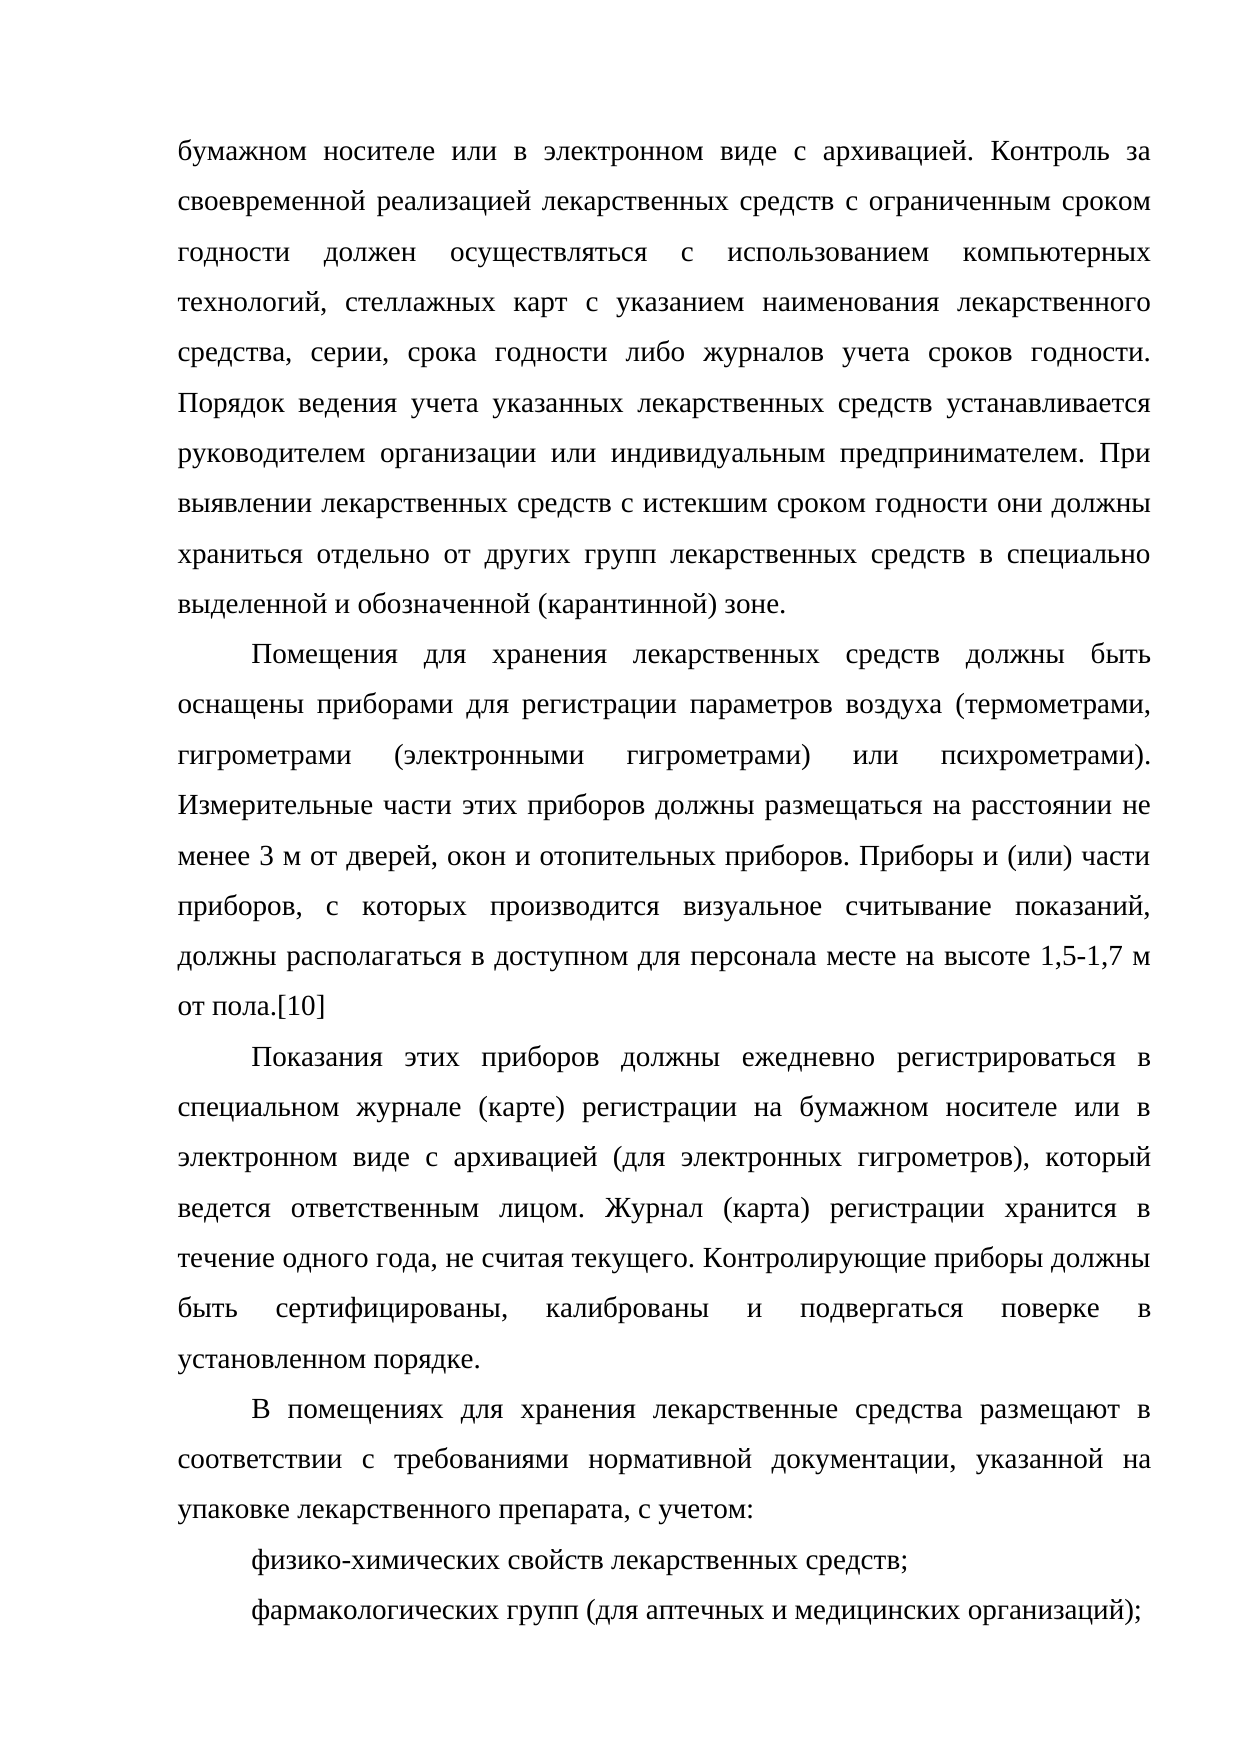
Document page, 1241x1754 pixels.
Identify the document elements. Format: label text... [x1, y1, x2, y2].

text Показания этих приборов должны ежедневно регистрироваться в специальном журнале (карте) регистрации на бумажном носителе или в электронном виде с архивацией (для электронных гигрометров), который ведется ответственным лицом. Журнал (карта) регистрации хранится в течение одного года, не считая текущего. Контролирующие приборы должны быть сертифицированы, калиброваны и подвергаться поверке в установленном порядке. [177, 1039, 1152, 1374]
text Помещения для хранения лекарственных средств должны быть оснащены приборами для регистрации параметров воздуха (термометрами, гигрометрами (электронными гигрометрами) или психрометрами). Измерительные части этих приборов должны размещаться на расстоянии не менее от дверей, окон и отопительных приборов. Приборы и (или) части приборов, с которых производится визуальное считывание показаний, должны располагаться в доступном для персонала месте на высоте 1,5- от пола.[10] [177, 636, 1152, 1022]
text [177, 133, 1152, 619]
text В помещениях для хранения лекарственные средства размещают в соответствии с требованиями нормативной документации, указанной на упаковке лекарственного препарата, с учетом: [177, 1391, 1152, 1525]
text фармакологических групп (для аптечных и медицинских организаций); [177, 1592, 1152, 1626]
text физико-химических свойств лекарственных средств; [177, 1542, 1152, 1576]
